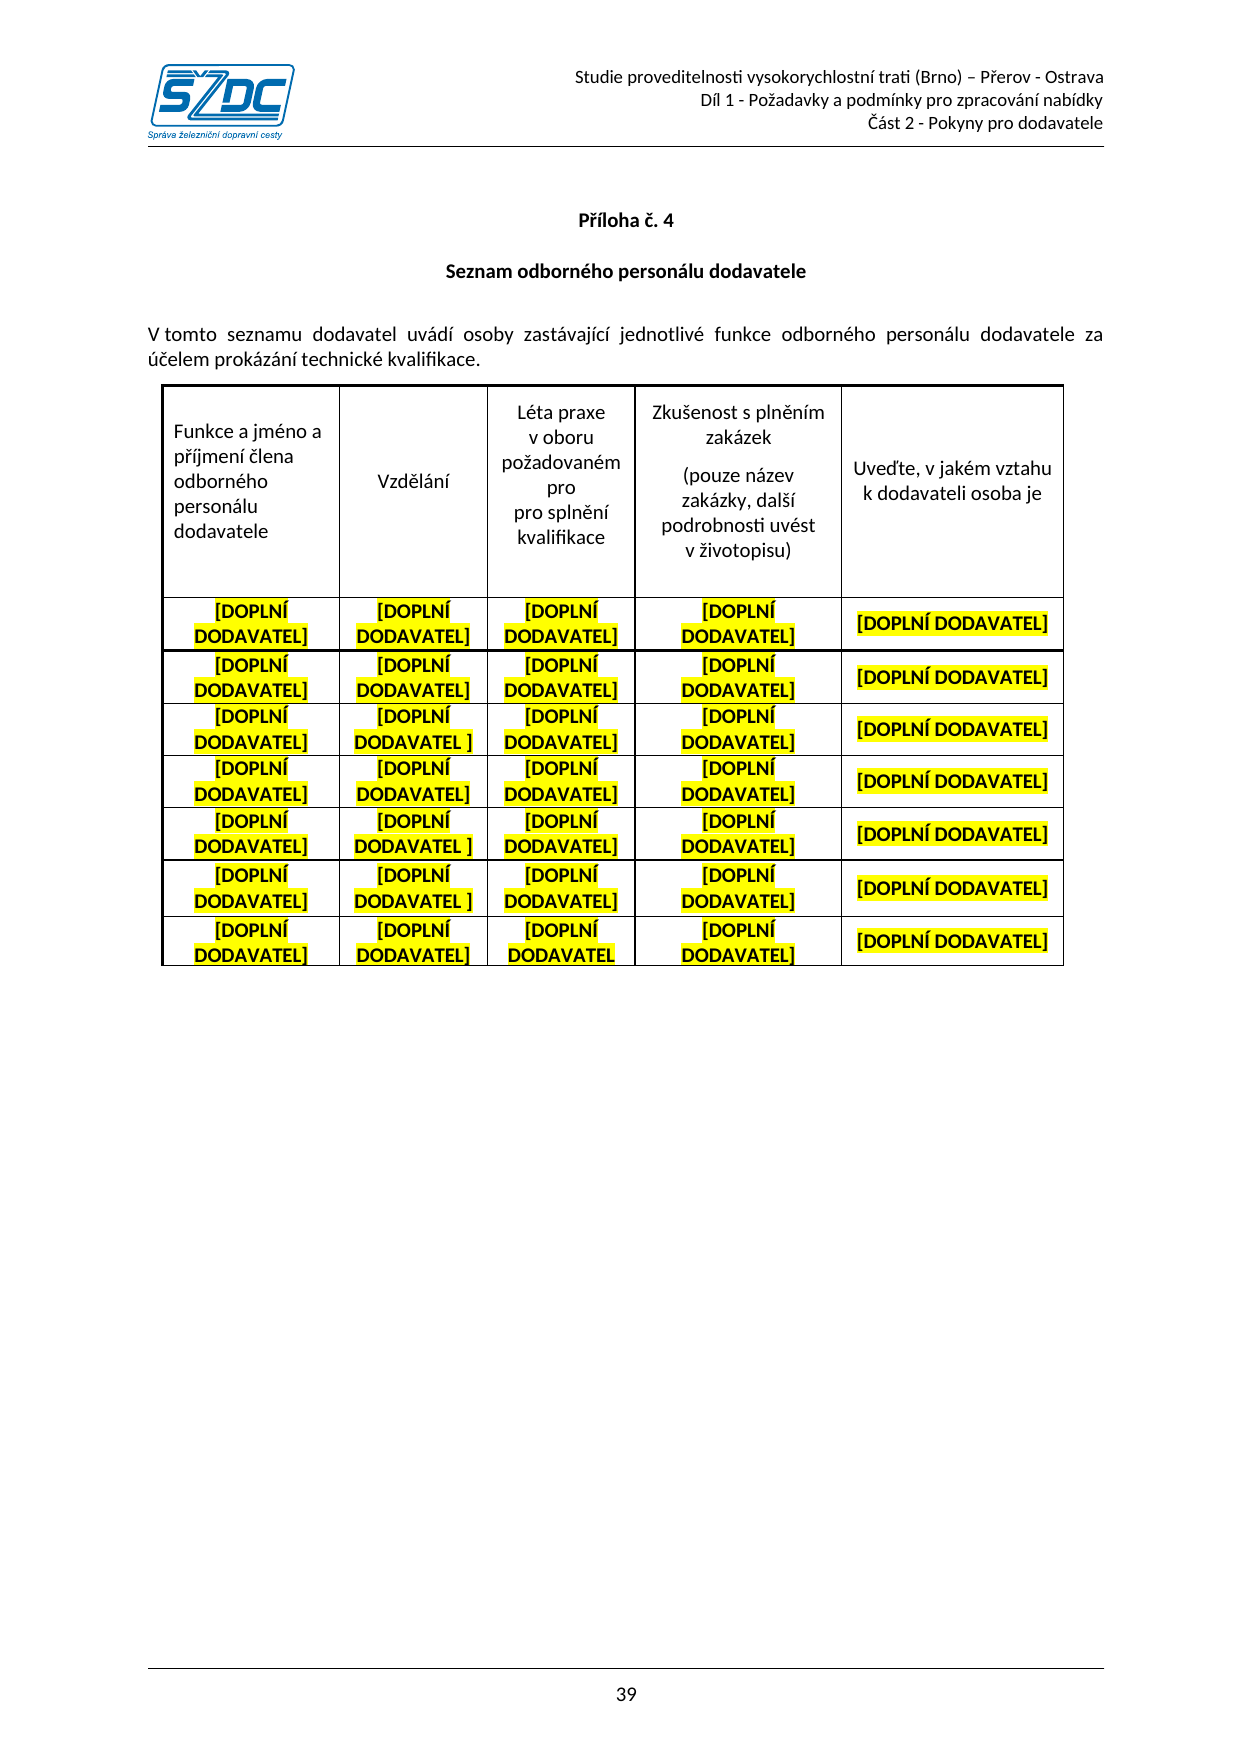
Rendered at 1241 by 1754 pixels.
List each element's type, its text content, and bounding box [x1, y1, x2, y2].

table_cell [DOPLNÍ DODAVATEL] [488, 598, 525, 649]
table_cell [DOPLNÍ DODAVATEL] [340, 598, 377, 649]
table_cell [DOPLNÍ DODAVATEL ] [340, 861, 487, 916]
text V tomto seznamu dodavatel uvádí osoby zastávající jednotlivé funkce odborného personálu dodavatele za účelem prokázání technické kvalifikace. [148, 321, 1104, 371]
table_cell [DOPLNÍ DODAVATEL] [488, 861, 634, 916]
table_cell [DOPLNÍ DODAVATEL] [164, 652, 215, 703]
table_cell [DOPLNÍ DODAVATEL] [842, 704, 1063, 754]
table_cell [DOPLNÍ DODAVATEL] [340, 652, 377, 703]
table_header Léta praxe v oboru požadovaném pro pro splnění kvalifikace [488, 387, 634, 562]
table_header Funkce a jméno a příjmení člena odborného personálu dodavatele [164, 387, 339, 562]
table_cell [DOPLNÍ DODAVATEL] [598, 704, 634, 754]
table_cell [DOPLNÍ DODAVATEL] [636, 917, 702, 964]
table_header Uveďte, v jakém vztahu k dodavateli osoba je [842, 387, 1063, 562]
table_cell [488, 562, 634, 597]
table_cell [340, 562, 487, 597]
table_cell [DOPLNÍ DODAVATEL] [450, 756, 487, 806]
table_cell [DOPLNÍ DODAVATEL DODAVATEL] [488, 917, 525, 964]
table_cell [DOPLNÍ DODAVATEL] [842, 598, 1063, 649]
table_cell [DOPLNÍ DODAVATEL] [636, 704, 702, 754]
table_cell [DOPLNÍ DODAVATEL] [450, 652, 487, 703]
table_cell [DOPLNÍ DODAVATEL] [636, 808, 841, 859]
table_cell [DOPLNÍ DODAVATEL] [164, 756, 215, 806]
table_cell [DOPLNÍ DODAVATEL] [842, 861, 1063, 916]
table_header Zkušenost s plněním zakázek (pouze název zakázky, další podrobnosti uvést v životopisu) [636, 387, 841, 562]
table_cell [DOPLNÍ DODAVATEL] [775, 917, 841, 964]
table_cell [DOPLNÍ DODAVATEL] [775, 598, 841, 649]
table_cell [DOPLNÍ DODAVATEL] [636, 861, 841, 916]
table_cell [DOPLNÍ DODAVATEL] [164, 704, 215, 754]
text Příloha č. 4 [148, 208, 1104, 233]
table_cell [DOPLNÍ DODAVATEL] [488, 756, 525, 806]
table_cell [DOPLNÍ DODAVATEL] [598, 598, 634, 649]
table_cell [DOPLNÍ DODAVATEL] [636, 652, 702, 703]
table_cell [DOPLNÍ DODAVATEL] [775, 704, 841, 754]
table_cell [DOPLNÍ DODAVATEL] [164, 808, 339, 859]
table_cell [DOPLNÍ DODAVATEL] [598, 652, 634, 703]
table_cell [DOPLNÍ DODAVATEL] [340, 756, 377, 806]
table_cell [DOPLNÍ DODAVATEL] [288, 598, 339, 649]
table_cell [DOPLNÍ DODAVATEL] [842, 756, 1063, 806]
table_cell [636, 562, 841, 597]
table_cell [DOPLNÍ DODAVATEL ] [340, 704, 377, 754]
table_cell [DOPLNÍ DODAVATEL] [288, 652, 339, 703]
table_cell [DOPLNÍ DODAVATEL] [598, 756, 634, 806]
table_cell [DOPLNÍ DODAVATEL] [636, 756, 702, 806]
table_cell [DOPLNÍ DODAVATEL] [340, 917, 377, 964]
table_cell [DOPLNÍ DODAVATEL] [842, 808, 1063, 859]
table_cell [164, 562, 339, 597]
table_cell [DOPLNÍ DODAVATEL] [164, 598, 215, 649]
table_cell [DOPLNÍ DODAVATEL] [288, 917, 339, 964]
table_cell [DOPLNÍ DODAVATEL] [842, 652, 1063, 703]
table_cell [DOPLNÍ DODAVATEL ] [340, 808, 487, 859]
table_cell [DOPLNÍ DODAVATEL] [636, 598, 702, 649]
table_cell [DOPLNÍ DODAVATEL] [488, 652, 525, 703]
table_cell [DOPLNÍ DODAVATEL] [488, 808, 634, 859]
table_cell [DOPLNÍ DODAVATEL ] [450, 704, 487, 754]
text Seznam odborného personálu dodavatele [148, 258, 1104, 284]
table_cell [DOPLNÍ DODAVATEL] [450, 598, 487, 649]
table_header Vzdělání [340, 387, 487, 562]
table_cell [DOPLNÍ DODAVATEL] [288, 756, 339, 806]
table_cell [DOPLNÍ DODAVATEL] [775, 756, 841, 806]
table_cell [DOPLNÍ DODAVATEL] [164, 917, 215, 964]
table_cell [DOPLNÍ DODAVATEL] [775, 652, 841, 703]
table_cell [DOPLNÍ DODAVATEL DODAVATEL] [598, 917, 634, 964]
table_cell [842, 562, 1063, 597]
table_cell [DOPLNÍ DODAVATEL] [288, 704, 339, 754]
table_cell [DOPLNÍ DODAVATEL] [450, 917, 487, 964]
table_cell [DOPLNÍ DODAVATEL] [488, 704, 525, 754]
table_cell [DOPLNÍ DODAVATEL] [164, 861, 339, 916]
table_cell [DOPLNÍ DODAVATEL] [842, 917, 1063, 964]
